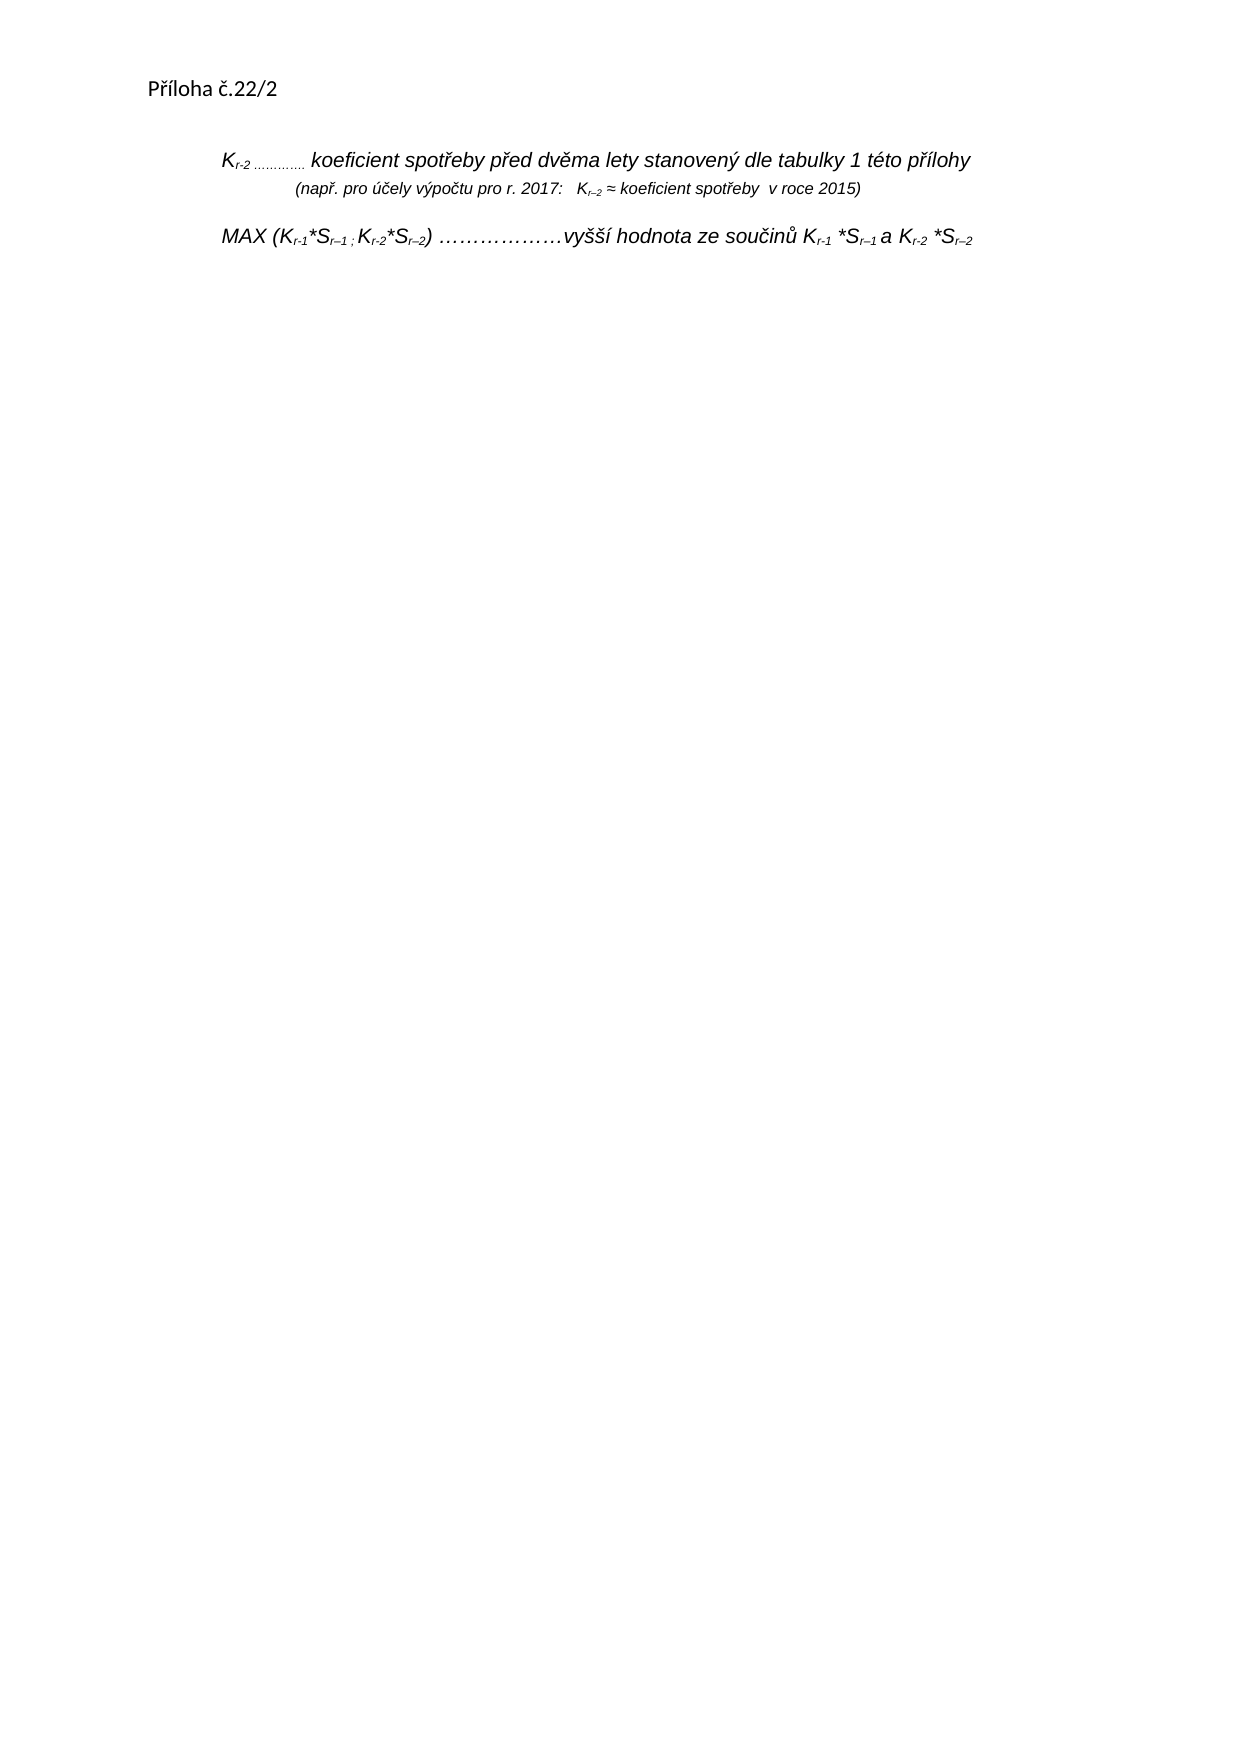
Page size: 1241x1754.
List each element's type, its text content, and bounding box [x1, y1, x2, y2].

text MAX (Kr-1*Sr–1 ; Kr-2*Sr–2) ………………vyšší hodnota ze součinů Kr-1 *Sr–1 a Kr-2 *Sr–2 [221, 223, 1093, 247]
text Kr-2 …………. koeficient spotřeby před dvěma lety stanovený dle tabulky 1 této přílohy (např. pro účely výpočtu pro r. 2017: Kr–2 ≈ koeficient spotřeby v roce 2015) [221, 148, 1093, 199]
